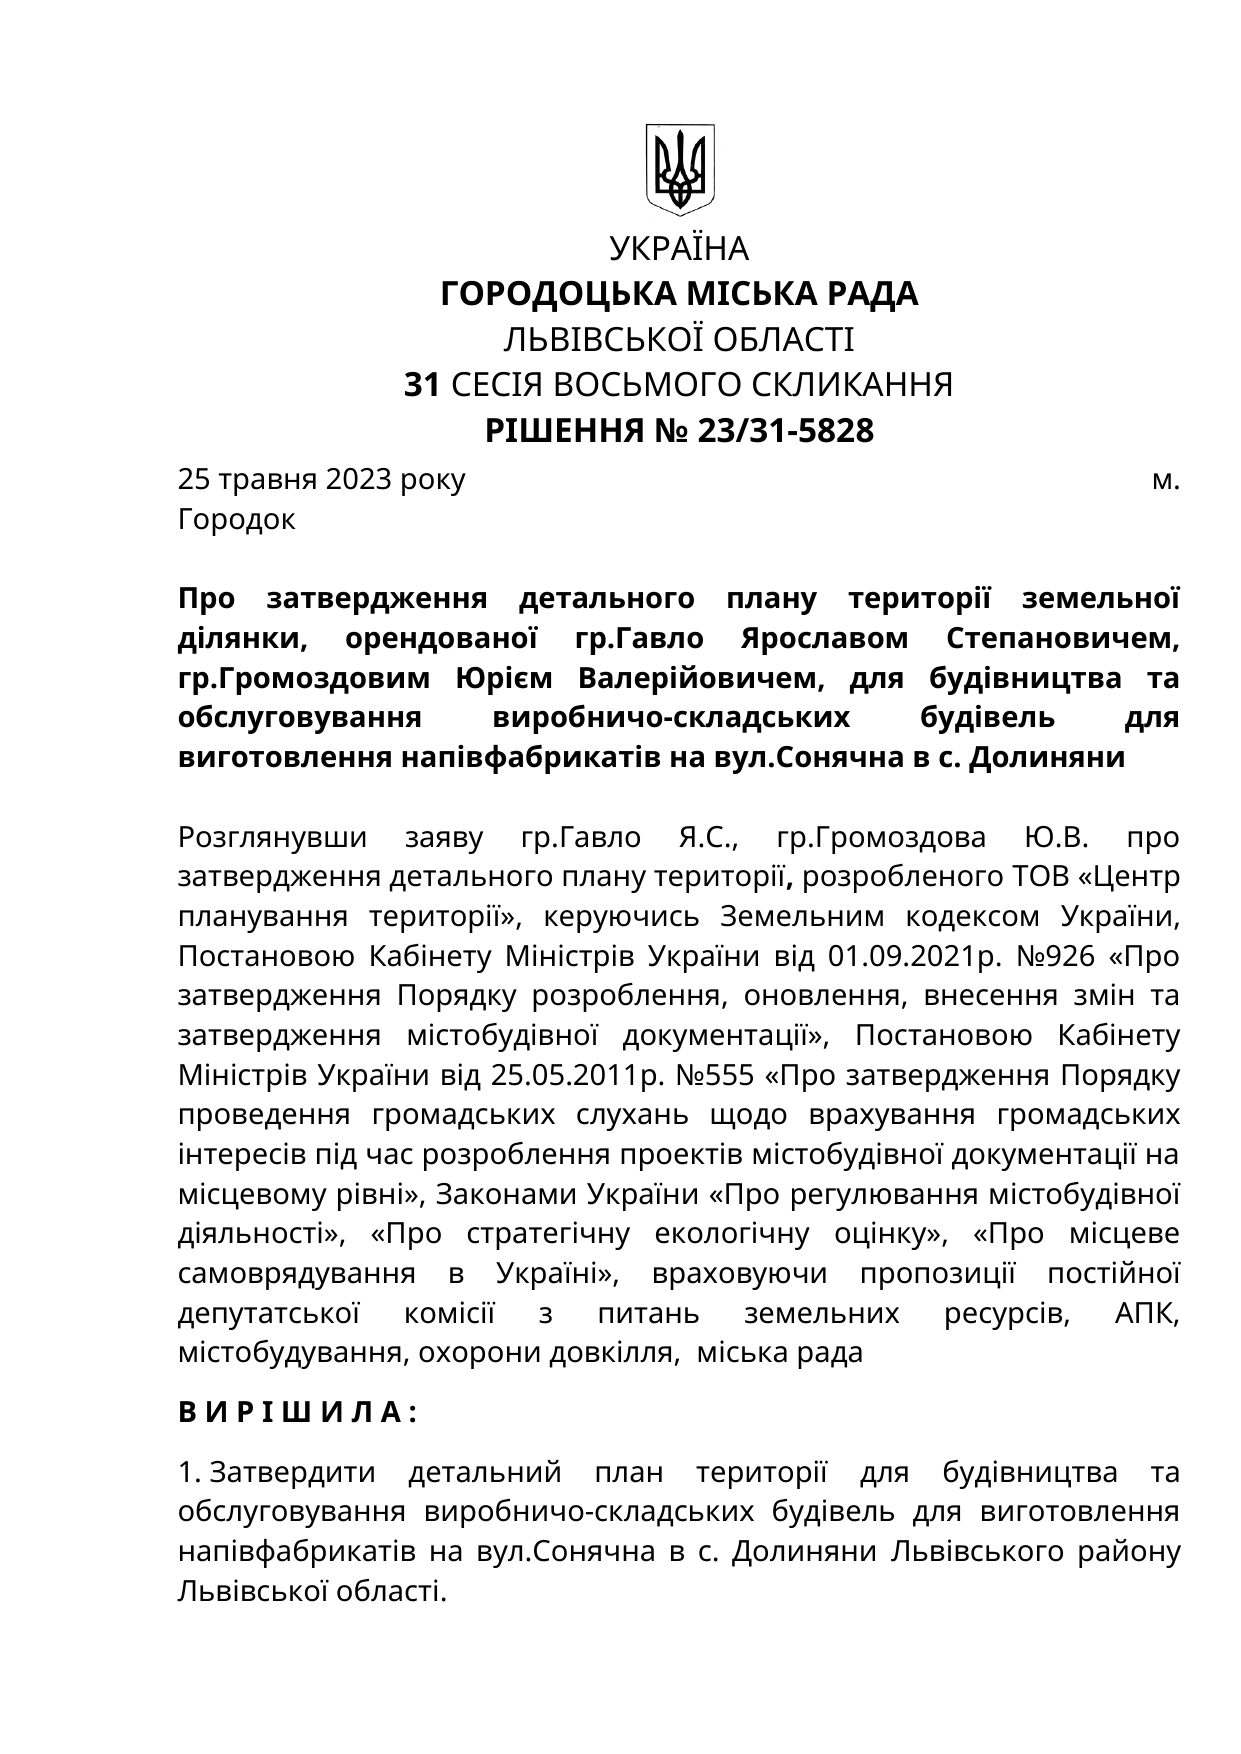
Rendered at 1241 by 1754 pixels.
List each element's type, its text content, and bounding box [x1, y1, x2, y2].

list Затвердити детальний план території для будівництва та обслуговування виробничо-складських будівель для виготовлення напівфабрикатів на вул.Сонячна в с. Долиняни Львівського району Львівської області. [177, 1451, 1181, 1610]
text 25 травня 2023 року м. Городок [177, 459, 1181, 538]
text Розглянувши заяву гр.Гавло Я.С., гр.Громоздова Ю.В. про затвердження детального плану території, розробленого ТОВ «Центр планування території», керуючись Земельним кодексом України, Постановою Кабінету Міністрів України від 01.09.2021р. №926 «Про затвердження Порядку розроблення, оновлення, внесення змін та затвердження містобудівної документації», Постановою Кабінету Міністрів України від 25.05.2011р. №555 «Про затвердження Порядку проведення громадських слухань щодо врахування громадських інтересів під час розроблення проектів містобудівної документації на місцевому рівні», Законами України «Про регулювання містобудівної діяльності», «Про стратегічну екологічну оцінку», «Про місцеве самоврядування в Україні», враховуючи пропозиції постійної депутатської комісії з питань земельних ресурсів, АПК, містобудування, охорони довкілля, міська рада [177, 816, 1181, 1371]
text 31 сесія восьмого скликання [177, 361, 1181, 406]
text ЛЬВІВСЬКОЇ ОБЛАСТІ [177, 316, 1181, 361]
text ГОРОДОЦЬКА МІСЬКА РАДА [177, 270, 1181, 316]
text В И Р І Ш И Л А : [177, 1391, 1181, 1431]
picture [633, 118, 726, 221]
text РІШЕННЯ № 23/31-5828 [177, 406, 1181, 452]
text УКРАЇНА [177, 225, 1181, 270]
text Про затвердження детального плану території земельної ділянки, орендованої гр.Гавло Ярославом Степановичем, гр.Громоздовим Юрієм Валерійовичем, для будівництва та обслуговування виробничо-складських будівель для виготовлення напівфабрикатів на вул.Сонячна в с. Долиняни [177, 578, 1181, 776]
